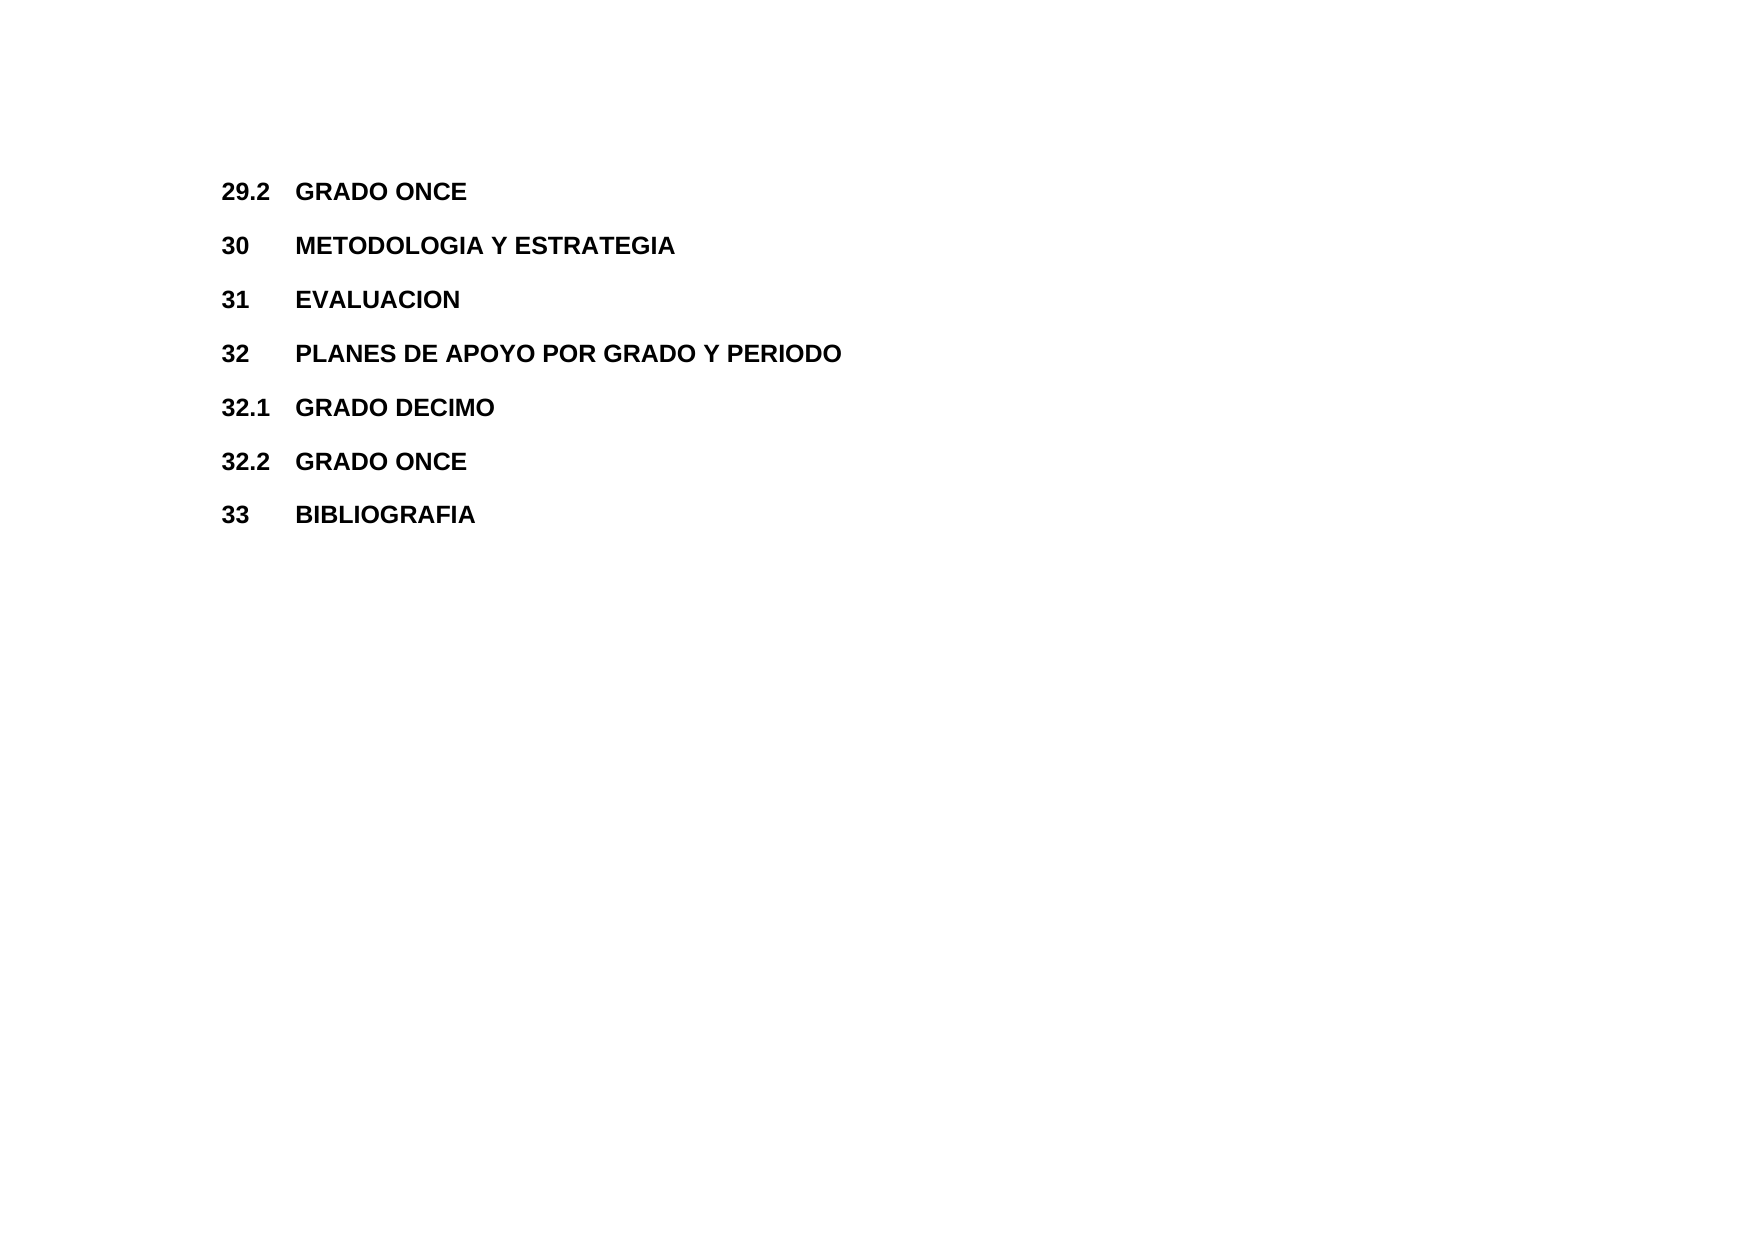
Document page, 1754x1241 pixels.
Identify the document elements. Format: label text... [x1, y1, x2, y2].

text 33 BIBLIOGRAFIA [221, 500, 1606, 529]
text 29.2 GRADO ONCE [221, 177, 1606, 206]
text 31 EVALUACION [221, 285, 1606, 314]
text 32.2 GRADO ONCE [221, 446, 1606, 475]
text 32.1 GRADO DECIMO [221, 393, 1606, 421]
text 32 PLANES DE APOYO POR GRADO Y PERIODO [221, 339, 1606, 367]
text 30 METODOLOGIA Y ESTRATEGIA [221, 231, 1606, 260]
